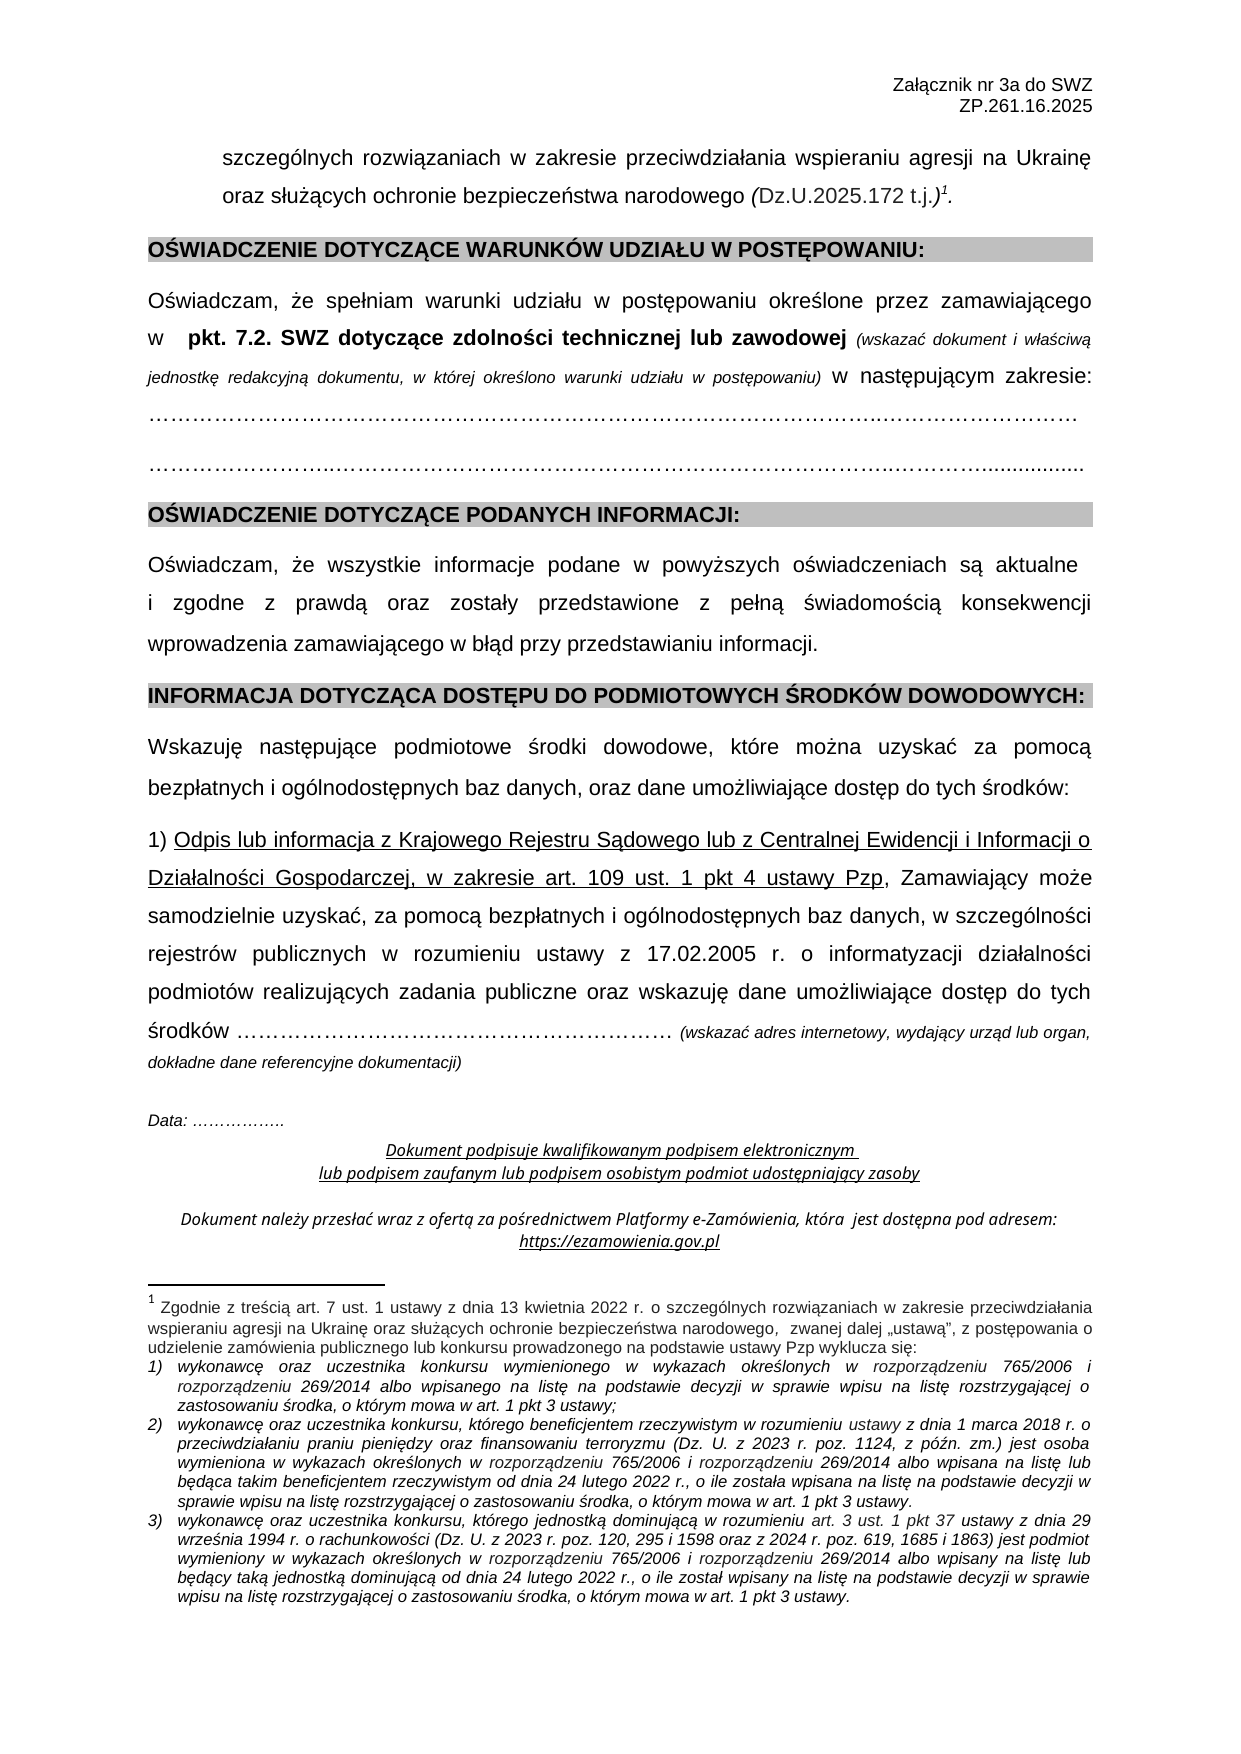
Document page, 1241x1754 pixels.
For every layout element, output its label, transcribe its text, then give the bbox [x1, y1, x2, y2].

text Dokument należy przesłać wraz z ofertą za pośrednictwem Platformy e-Zamówienia, która jest dostępna pod adresem: https://ezamowienia.gov.pl [148, 1207, 1093, 1253]
text Oświadczam, że spełniam warunki udziału w postępowaniu określone przez zamawiającego w pkt. 7.2. SWZ dotyczące zdolności technicznej lub zawodowej (wskazać dokument i właściwą jednostkę redakcyjną dokumentu, w której określono warunki udziału w postępowaniu) w następującym zakresie: ………………………………………………………………………………………..……………………… [148, 287, 1093, 426]
text INFORMACJA DOTYCZĄCA DOSTĘPU DO PODMIOTOWYCH ŚRODKÓW DOWODOWYCH: [148, 683, 1093, 708]
text OŚWIADCZENIE DOTYCZĄCE PODANYCH INFORMACJI: [148, 502, 1093, 527]
text Data: …………….. [148, 1110, 1093, 1129]
text Dokument podpisuje kwalifikowanym podpisem elektronicznym [148, 1139, 1093, 1162]
text 1) Odpis lub informacja z Krajowego Rejestru Sądowego lub z Centralnej Ewidencji i Informacji o Działalności Gospodarczej, w zakresie art. 109 ust. 1 pkt 4 ustawy Pzp, Zamawiający może samodzielnie uzyskać, za pomocą bezpłatnych i ogólnodostępnych baz danych, w szczególności rejestrów publicznych w rozumieniu ustawy z 17.02.2005 r. o informatyzacji działalności podmiotów realizujących zadania publiczne oraz wskazuję dane umożliwiające dostęp do tych środków …………………………………………………… (wskazać adres internetowy, wydający urząd lub organ, dokładne dane referencyjne dokumentacji) [148, 827, 1093, 1072]
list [185, 145, 1093, 208]
text Wskazuję następujące podmiotowe środki dowodowe, które można uzyskać za pomocą bezpłatnych i ogólnodostępnych baz danych, oraz dane umożliwiające dostęp do tych środków: [148, 734, 1093, 801]
text lub podpisem zaufanym lub podpisem osobistym podmiot udostępniający zasoby [148, 1162, 1093, 1184]
text ……………………..…………………………………………………………………..…………................. [148, 451, 1093, 476]
text Oświadczam, że wszystkie informacje podane w powyższych oświadczeniach są aktualne i zgodne z prawdą oraz zostały przedstawione z pełną świadomością konsekwencji wprowadzenia zamawiającego w błąd przy przedstawianiu informacji. [148, 552, 1093, 657]
text OŚWIADCZENIE DOTYCZĄCE WARUNKÓW UDZIAŁU W POSTĘPOWANIU: [148, 237, 1093, 262]
